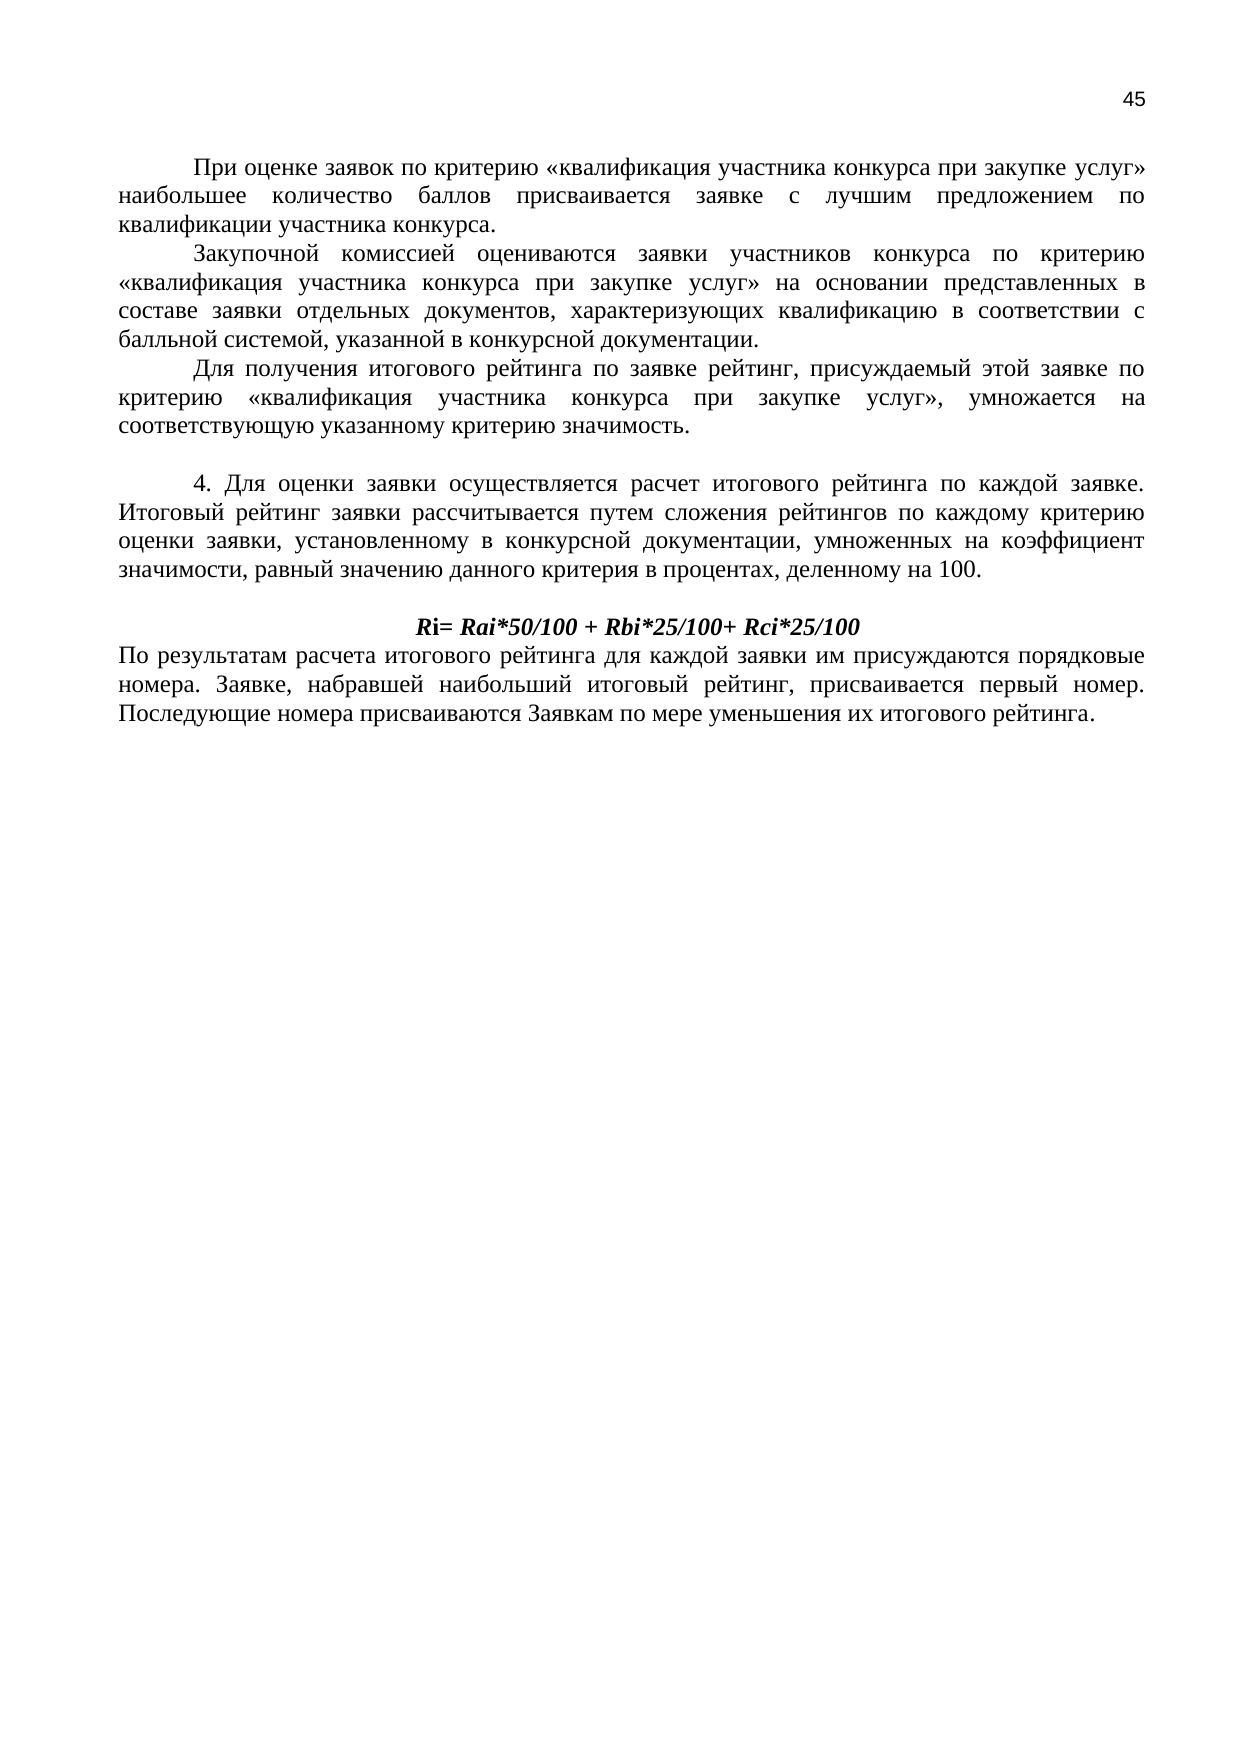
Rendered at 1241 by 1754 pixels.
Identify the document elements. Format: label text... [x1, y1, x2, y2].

text Закупочной комиссией оцениваются заявки участников конкурса по критерию «квалификация участника конкурса при закупке услуг» на основании представленных в составе заявки отдельных документов, характеризующих квалификацию в соответствии с балльной системой, указанной в конкурсной документации. [118, 238, 1146, 353]
text При оценке заявок по критерию «квалификация участника конкурса при закупке услуг» наибольшее количество баллов присваивается заявке с лучшим предложением по квалификации участника конкурса. [118, 152, 1146, 238]
text Ri= Rai*50/100 + Rbi*25/100+ Rсi*25/100 [118, 612, 1157, 640]
text 4. Для оценки заявки осуществляется расчет итогового рейтинга по каждой заявке. Итоговый рейтинг заявки рассчитывается путем сложения рейтингов по каждому критерию оценки заявки, установленному в конкурсной документации, умноженных на коэффициент значимости, равный значению данного критерия в процентах, деленному на 100. [118, 468, 1146, 583]
text По результатам расчета итогового рейтинга для каждой заявки им присуждаются порядковые номера. Заявке, набравшей наибольший итоговый рейтинг, присваивается первый номер. Последующие номера присваиваются Заявкам по мере уменьшения их итогового рейтинга. [118, 640, 1146, 727]
text Для получения итогового рейтинга по заявке рейтинг, присуждаемый этой заявке по критерию «квалификация участника конкурса при закупке услуг», умножается на соответствующую указанному критерию значимость. [118, 353, 1146, 439]
